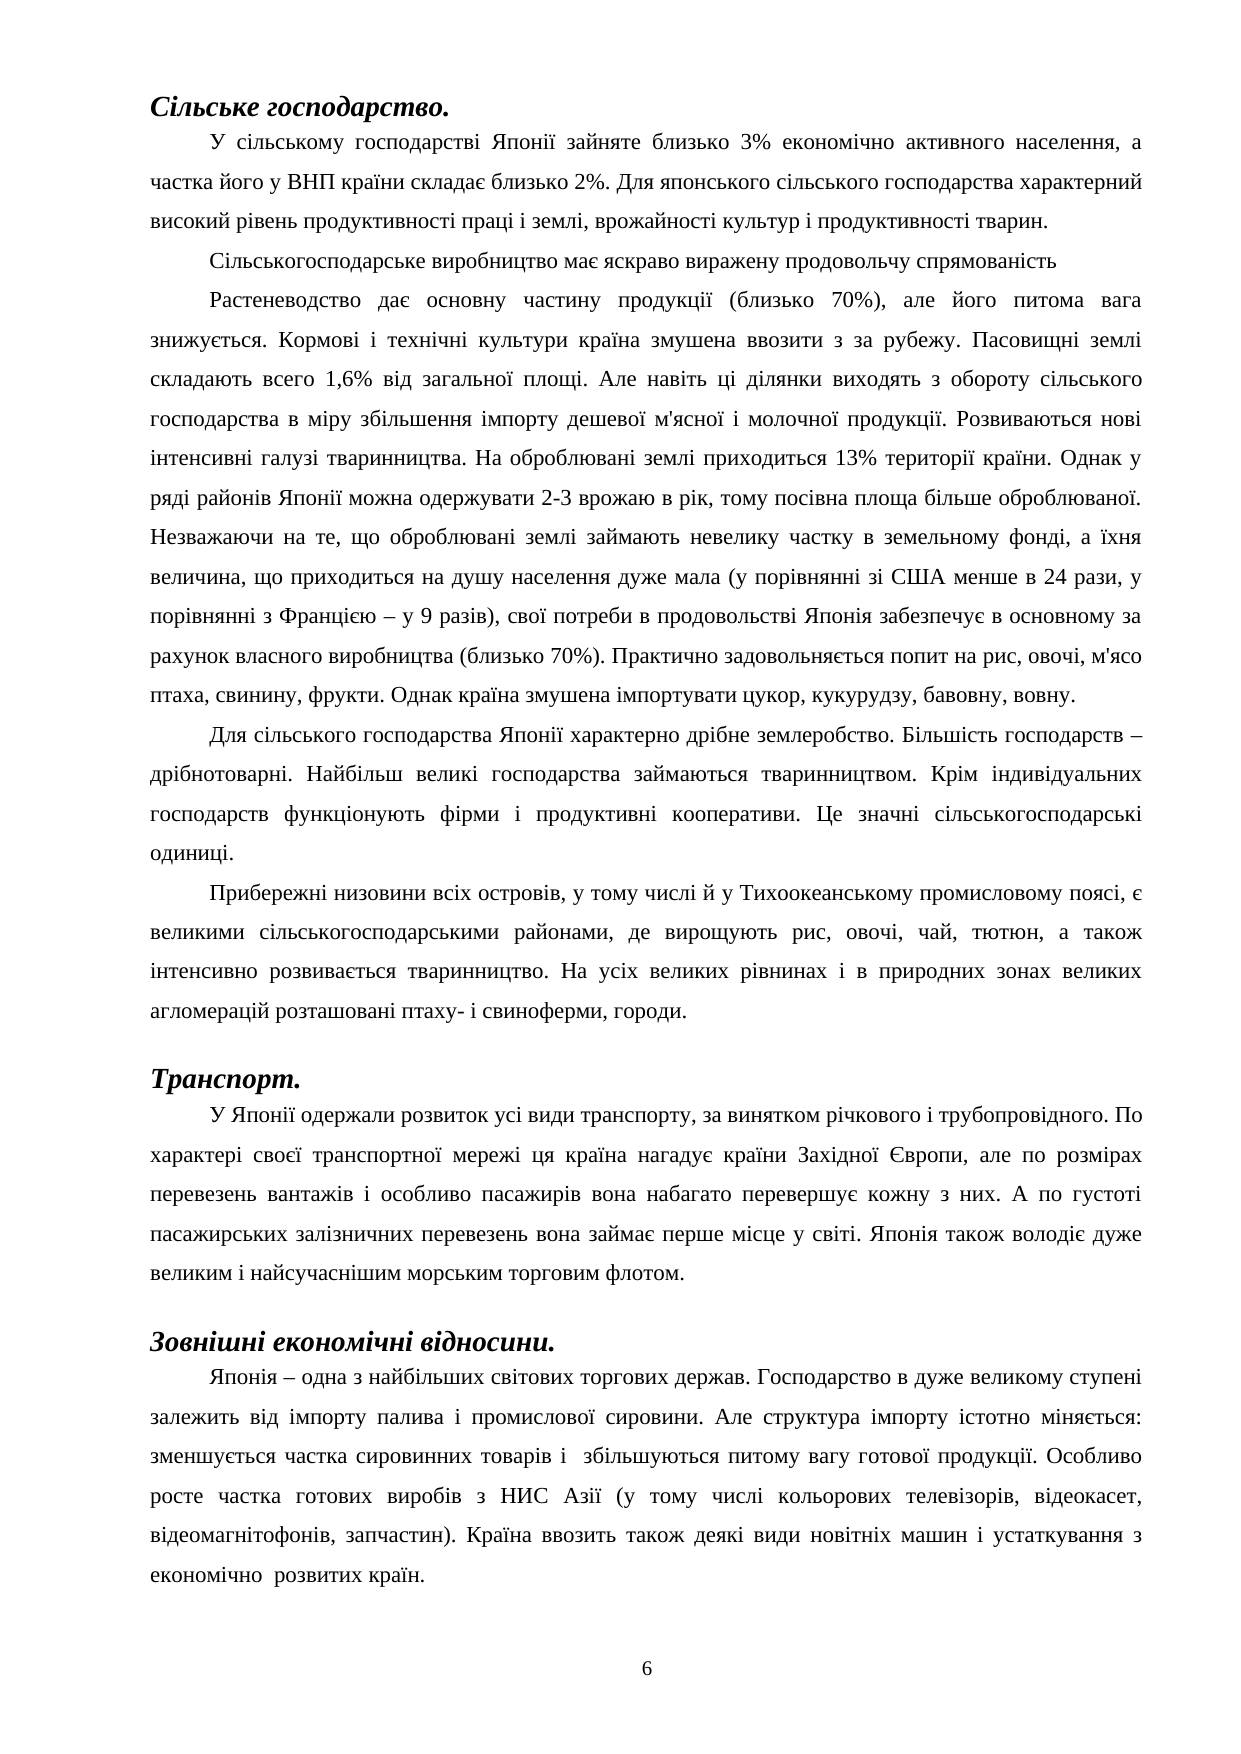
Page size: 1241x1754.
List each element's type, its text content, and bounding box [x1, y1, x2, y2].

text Для сільського господарства Японії характерно дрібне землеробство. Більшість господарств – дрібнотоварні. Найбільш великі господарства займаються тваринництвом. Крім індивідуальних господарств функціонують фірми і продуктивні кооперативи. Це значні сільськогосподарські одиниці. [150, 721, 1144, 865]
subtitle Зовнішні економічні відносини. [150, 1324, 1144, 1357]
text Растеневодство дає основну частину продукції (близько 70%), але його питома вага знижується. Кормові і технічні культури країна змушена ввозити з за рубежу. Пасовищні землі складають всего 1,6% від загальної площі. Але навіть ці ділянки виходять з обороту сільського господарства в міру збільшення імпорту дешевої м'ясної і молочної продукції. Розвиваються нові інтенсивні галузі тваринництва. На оброблювані землі приходиться 13% території країни. Однак у ряді районів Японії можна одержувати 2-3 врожаю в рік, тому посівна площа більше оброблюваної. Незважаючи на те, що оброблювані землі займають невелику частку в земельному фонді, а їхня величина, що приходиться на душу населення дуже мала (у порівнянні зі США менше в 24 рази, у порівнянні з Францією – у 9 разів), свої потреби в продовольстві Японія забезпечує в основному за рахунок власного виробництва (близько 70%). Практично задовольняється попит на рис, овочі, м'ясо птаха, свинину, фрукти. Однак країна змушена імпортувати цукор, кукурудзу, бавовну, вовну. [150, 286, 1144, 707]
text Прибережні низовини всіх островів, у тому числі й у Тихоокеанському промисловому поясі, є великими сільськогосподарськими районами, де вирощують рис, овочі, чай, тютюн, а також інтенсивно розвивається тваринництво. На усіх великих рівнинах і в природних зонах великих агломерацій розташовані птаху- і свиноферми, городи. [150, 878, 1144, 1023]
text Сільськогосподарське виробництво має яскраво виражену продовольчу спрямованість [150, 247, 1144, 273]
text У Японії одержали розвиток усі види транспорту, за винятком річкового і трубопровідного. По характері своєї транспортної мережі ця країна нагадує країни Західної Європи, але по розмірах перевезень вантажів і особливо пасажирів вона набагато перевершує кожну з них. А по густоті пасажирських залізничних перевезень вона займає перше місце у світі. Японія також володіє дуже великим і найсучаснішим морським торговим флотом. [150, 1101, 1144, 1286]
subtitle Сільське господарство. [150, 89, 1144, 122]
text Японія – одна з найбільших світових торгових держав. Господарство в дуже великому ступені залежить від імпорту палива і промислової сировини. Але структура імпорту істотно міняється: зменшується частка сировинних товарів і збільшуються питому вагу готової продукції. Особливо росте частка готових виробів з НИС Азії (у тому числі кольорових телевізорів, відеокасет, відеомагнітофонів, запчастин). Країна ввозить також деякі види новітніх машин і устаткування з економічно розвитих країн. [150, 1363, 1144, 1587]
text У сільському господарстві Японії зайняте близько 3% економічно активного населення, а частка його у ВНП країни складає близько 2%. Для японського сільського господарства характерний високий рівень продуктивності праці і землі, врожайності культур і продуктивності тварин. [150, 128, 1144, 234]
subtitle Транспорт. [150, 1061, 1144, 1095]
